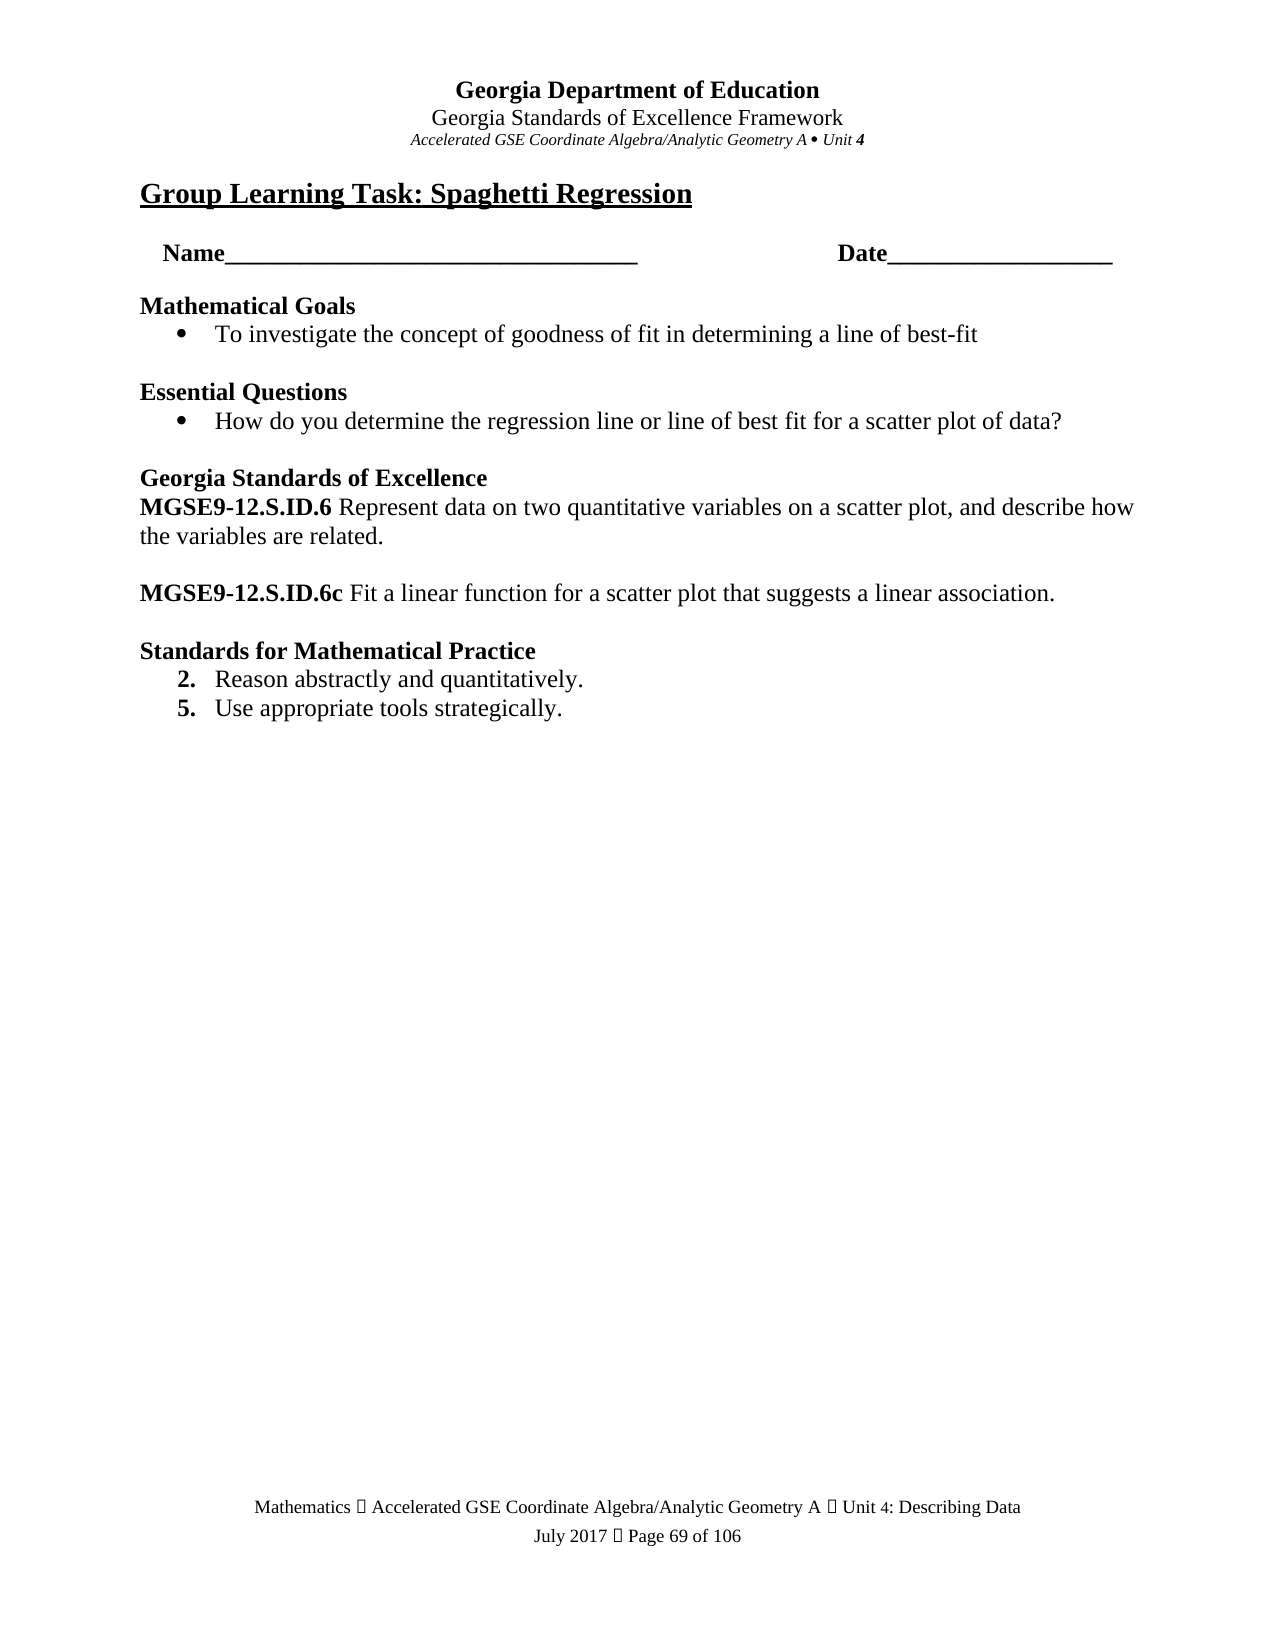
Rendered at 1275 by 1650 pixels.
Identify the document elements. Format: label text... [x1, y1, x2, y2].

text 2. Reason abstractly and quantitatively. [139, 664, 1135, 693]
text MGSE9-12.S.ID.6c Fit a linear function for a scatter plot that suggests a linear association. [139, 578, 1154, 607]
text Mathematical Goals [139, 291, 1135, 319]
text Georgia Standards of Excellence [139, 463, 1135, 492]
text MGSE9-12.S.ID.6 Represent data on two quantitative variables on a scatter plot, and describe how the variables are related. [139, 492, 1135, 549]
text Name_________________________________ Date__________________ [139, 238, 1135, 267]
list How do you determine the regression line or line of best fit for a scatter plot of data? [177, 406, 1135, 434]
list To investigate the concept of goodness of fit in determining a line of best-fit [177, 319, 1135, 348]
text 5. Use appropriate tools strategically. [139, 693, 1135, 722]
text Standards for Mathematical Practice [139, 636, 1135, 664]
text Group Learning Task: Spaghetti Regression [139, 176, 1137, 209]
text Essential Questions [139, 377, 1135, 406]
